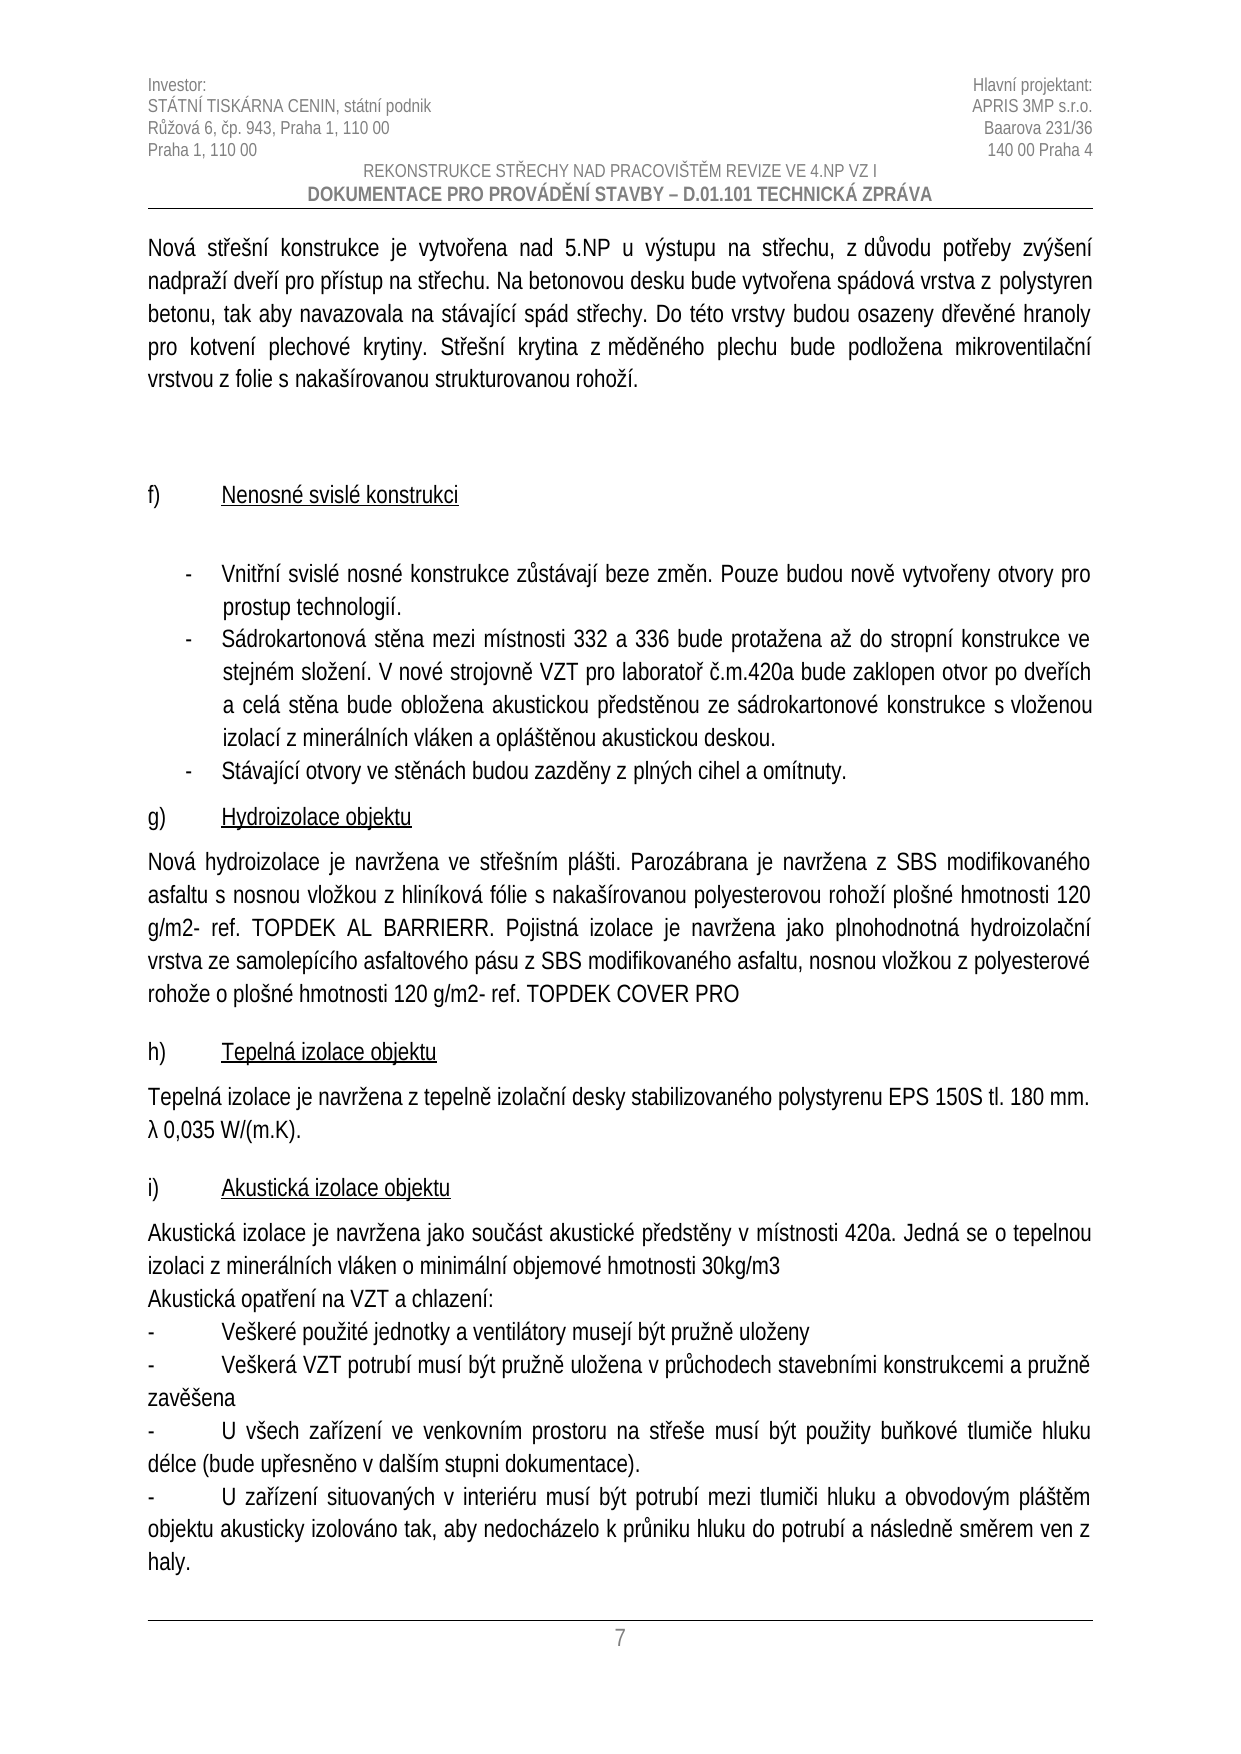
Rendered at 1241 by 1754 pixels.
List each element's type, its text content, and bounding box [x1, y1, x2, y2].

text Akustická izolace je navržena jako součást akustické předstěny v místnosti 420a. Jedná se o tepelnou izolaci z minerálních vláken o minimální objemové hmotnosti 30kg/m3 [148, 1218, 1093, 1280]
list Vnitřní svislé nosné konstrukce zůstávají beze změn. Pouze budou nově vytvořeny otvory pro prostup technologií. [185, 558, 1093, 620]
list Nenosné svislé konstrukci [148, 480, 1093, 509]
text - U všech zařízení ve venkovním prostoru na střeše musí být použity buňkové tlumiče hluku délce (bude upřesněno v dalším stupni dokumentace). [148, 1416, 1093, 1477]
list Akustická izolace objektu [148, 1173, 1093, 1201]
text - U zařízení situovaných v interiéru musí být potrubí mezi tlumiči hluku a obvodovým pláštěm objektu akusticky izolováno tak, aby nedocházelo k průniku hluku do potrubí a následně směrem ven z haly. [148, 1481, 1093, 1576]
text - Veškeré použité jednotky a ventilátory musejí být pružně uloženy [148, 1317, 1093, 1346]
list Sádrokartonová stěna mezi místnosti 332 a 336 bude protažena až do stropní konstrukce ve stejném složení. V nové strojovně VZT pro laboratoř č.m.420a bude zaklopen otvor po dveřích a celá stěna bude obložena akustickou předstěnou ze sádrokartonové konstrukce s vloženou izolací z minerálních vláken a opláštěnou akustickou deskou. [185, 624, 1093, 752]
list Hydroizolace objektu [148, 801, 1093, 830]
text Tepelná izolace je navržena z tepelně izolační desky stabilizovaného polystyrenu EPS 150S tl. 180 mm. λ 0,035 W/(m.K). [148, 1082, 1093, 1143]
list Tepelná izolace objektu [148, 1036, 1093, 1065]
text Nová střešní konstrukce je vytvořena nad 5.NP u výstupu na střechu, z důvodu potřeby zvýšení nadpraží dveří pro přístup na střechu. Na betonovou desku bude vytvořena spádová vrstva z polystyren betonu, tak aby navazovala na stávající spád střechy. Do této vrstvy budou osazeny dřevěné hranoly pro kotvení plechové krytiny. Střešní krytina z měděného plechu bude podložena mikroventilační vrstvou z folie s nakašírovanou strukturovanou rohoží. [148, 233, 1093, 393]
list Stávající otvory ve stěnách budou zazděny z plných cihel a omítnuty. [185, 756, 1093, 785]
text Akustická opatření na VZT a chlazení: [148, 1284, 1093, 1313]
text Nová hydroizolace je navržena ve střešním plášti. Parozábrana je navržena z SBS modifikovaného asfaltu s nosnou vložkou z hliníková fólie s nakašírovanou polyesterovou rohoží plošné hmotnosti 120 g/m2- ref. TOPDEK AL BARRIERR. Pojistná izolace je navržena jako plnohodnotná hydroizolační vrstva ze samolepícího asfaltového pásu z SBS modifikovaného asfaltu, nosnou vložkou z polyesterové rohože o plošné hmotnosti 120 g/m2- ref. TOPDEK COVER PRO [148, 847, 1093, 1007]
text - Veškerá VZT potrubí musí být pružně uložena v průchodech stavebními konstrukcemi a pružně zavěšena [148, 1350, 1093, 1411]
